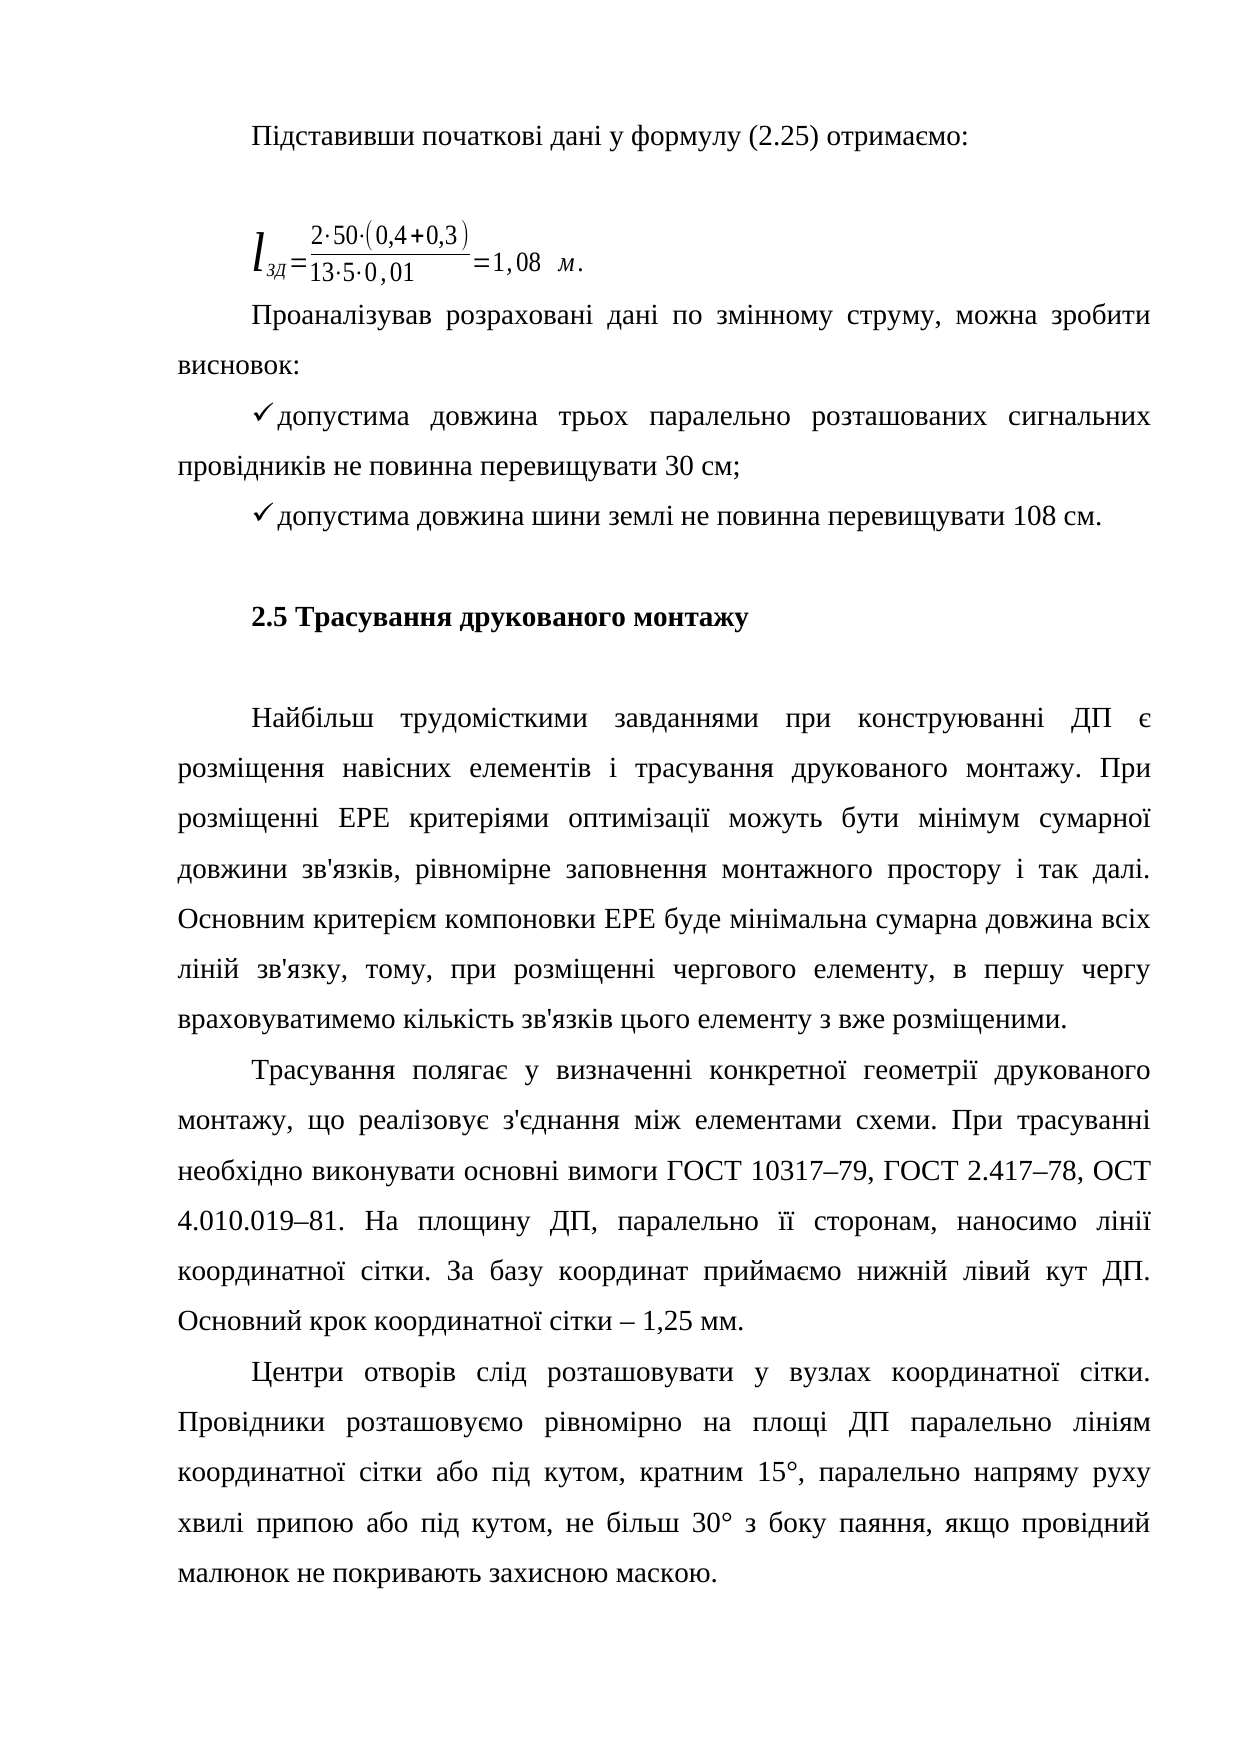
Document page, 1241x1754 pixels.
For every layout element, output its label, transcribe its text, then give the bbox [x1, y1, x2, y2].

list допустима довжина шини землі не повинна перевищувати 108 см. [177, 498, 1152, 532]
text Центри отворів слід розташовувати у вузлах координатної сітки. Провідники розташовуємо рівномірно на площі ДП паралельно лініям координатної сітки або під кутом, кратним 15°, паралельно напряму руху хвилі припою або під кутом, не більш 30° з боку паяння, якщо провідний малюнок не покривають захисною маскою. [177, 1354, 1152, 1589]
text Підставивши початкові дані у формулу (2.25) отримаємо: [177, 118, 1152, 152]
text Трасування полягає у визначенні конкретної геометрії друкованого монтажу, що реалізовує з'єднання між елементами схеми. При трасуванні необхідно виконувати основні вимоги ГОСТ 10317–79, ГОСТ 2.417–78, ОСТ 4.010.019–81. На площину ДП, паралельно її сторонам, наносимо лінії координатної сітки. За базу координат приймаємо нижній лівий кут ДП. Основний крок координатної сітки – 1,25 мм. [177, 1052, 1152, 1337]
list допустима довжина трьох паралельно розташованих сигнальних провідників не повинна перевищувати 30 см; [177, 398, 1152, 482]
text Найбільш трудомісткими завданнями при конструюванні ДП є розміщення навісних елементів і трасування друкованого монтажу. При розміщенні ЕРЕ критеріями оптимізації можуть бути мінімум сумарної довжини зв'язків, рівномірне заповнення монтажного простору і так далі. Основним критерієм компоновки ЕРЕ буде мінімальна сумарна довжина всіх ліній зв'язку, тому, при розміщенні чергового елементу, в першу чергу враховуватимемо кількість зв'язків цього елементу з вже розміщеними. [177, 700, 1152, 1035]
text Проаналізував розраховані дані по змінному струму, можна зробити висновок: [177, 297, 1152, 381]
subtitle 2.5 Трасування друкованого монтажу [177, 599, 1152, 633]
